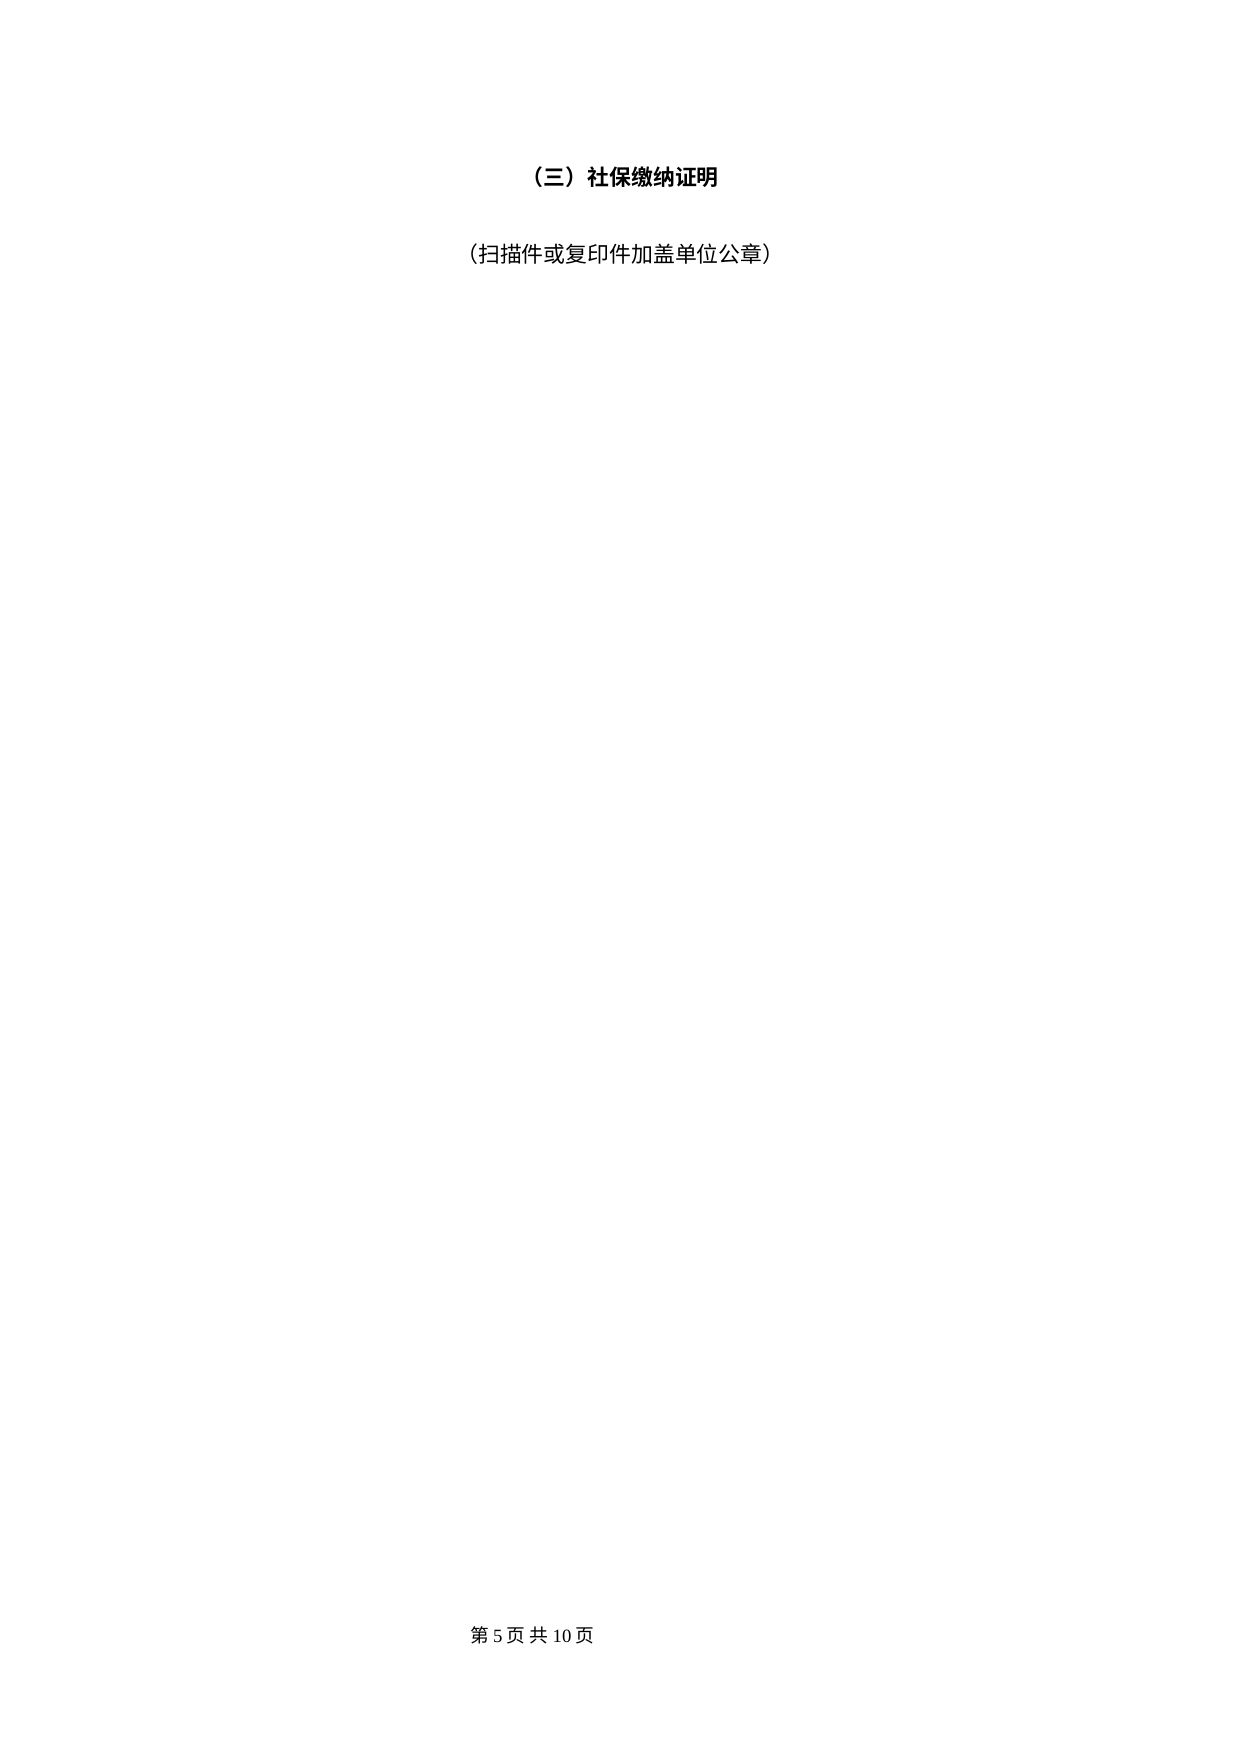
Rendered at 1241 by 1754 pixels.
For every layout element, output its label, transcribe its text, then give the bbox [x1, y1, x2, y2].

list （三）社保缴纳证明 [148, 160, 1093, 192]
subtitle （扫描件或复印件加盖单位公章） [148, 237, 1093, 269]
